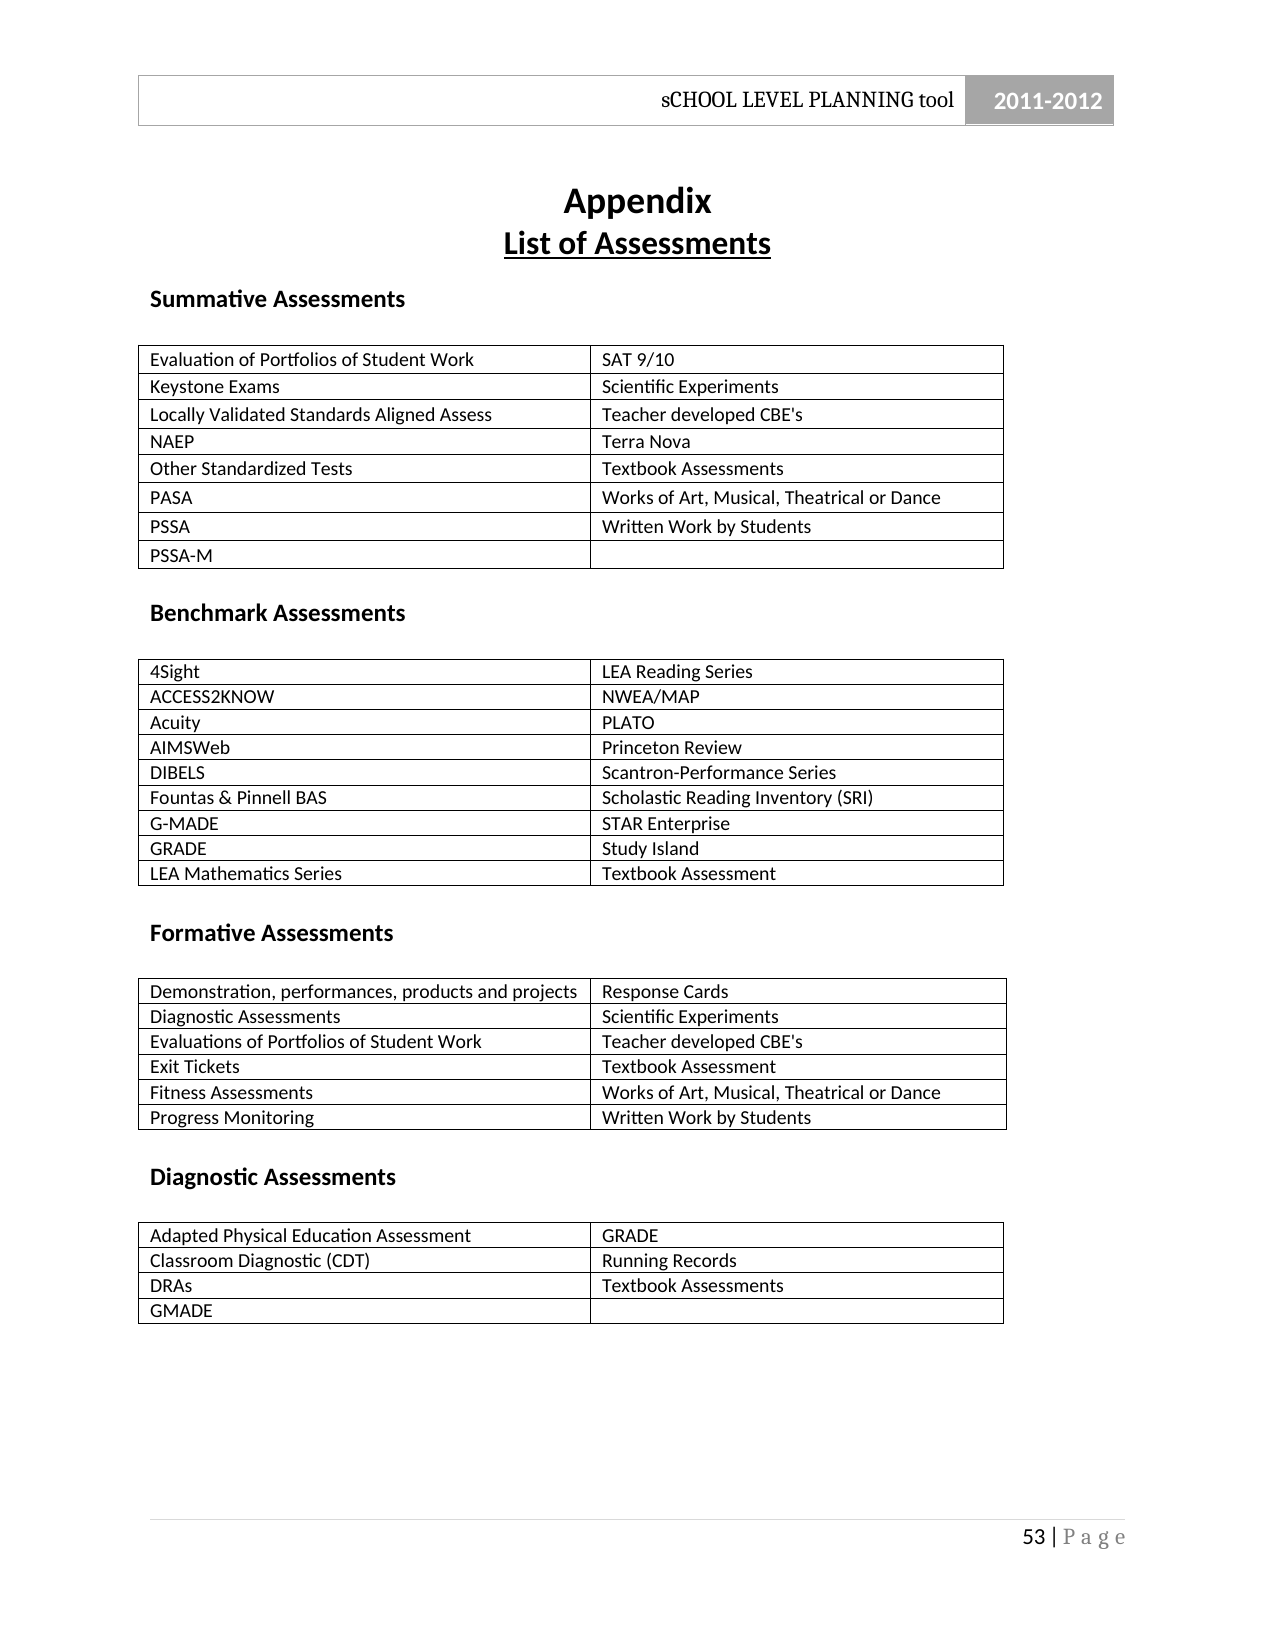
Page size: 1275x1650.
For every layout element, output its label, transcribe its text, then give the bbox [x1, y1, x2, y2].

table_cell PASA [139, 483, 590, 512]
table_cell Study Island [591, 836, 1003, 860]
table_cell Scientific Experiments [591, 374, 1003, 399]
table_header Adapted Physical Education Assessment [139, 1223, 590, 1247]
table_cell Diagnostic Assessments [139, 1004, 590, 1028]
table_header SAT 9/10 [591, 346, 1003, 373]
table_cell GRADE [139, 836, 590, 860]
table_cell G-MADE [139, 811, 590, 835]
table_cell DRAs [139, 1273, 590, 1297]
table_cell DIBELS [139, 760, 590, 784]
table_cell Teacher developed CBE's [591, 1029, 1006, 1053]
table_cell Works of Art, Musical, Theatrical or Dance [591, 483, 1003, 512]
table_cell ACCESS2KNOW [139, 685, 590, 709]
text Formative Assessments [150, 917, 1125, 947]
table_cell Evaluations of Portfolios of Student Work [139, 1029, 590, 1053]
table_cell NWEA/MAP [591, 685, 1003, 709]
table_cell Textbook Assessment [591, 861, 1003, 885]
table_cell NAEP [139, 429, 590, 454]
text Diagnostic Assessments [150, 1161, 1125, 1191]
table_cell Textbook Assessment [591, 1055, 1006, 1079]
table_cell Exit Tickets [139, 1055, 590, 1079]
table_header GRADE [591, 1223, 1003, 1247]
text List of Assessments [150, 222, 1125, 263]
table_cell Princeton Review [591, 735, 1003, 759]
table_cell Classroom Diagnostic (CDT) [139, 1248, 590, 1272]
table_cell Written Work by Students [591, 1105, 1006, 1129]
table_cell AIMSWeb [139, 735, 590, 759]
text Appendix [150, 177, 1125, 222]
table_cell Fitness Assessments [139, 1080, 590, 1104]
table_cell Running Records [591, 1248, 1003, 1272]
table_cell [591, 1299, 1003, 1323]
table_cell Works of Art, Musical, Theatrical or Dance [591, 1080, 1006, 1104]
table_cell Written Work by Students [591, 513, 1003, 540]
text Summative Assessments [150, 283, 1125, 314]
table_header LEA Reading Series [591, 660, 1003, 684]
text Benchmark Assessments [150, 597, 1125, 628]
table_cell Terra Nova [591, 429, 1003, 454]
table_cell Scientific Experiments [591, 1004, 1006, 1028]
table_cell Acuity [139, 710, 590, 734]
table_cell [591, 541, 1003, 568]
table_cell Scantron-Performance Series [591, 760, 1003, 784]
table_cell Progress Monitoring [139, 1105, 590, 1129]
table_header Evaluation of Portfolios of Student Work [139, 346, 590, 373]
table_cell Keystone Exams [139, 374, 590, 399]
table_cell PSSA-M [139, 541, 590, 568]
table_cell STAR Enterprise [591, 811, 1003, 835]
table_header Demonstration, performances, products and projects [139, 979, 590, 1003]
table_cell Textbook Assessments [591, 1273, 1003, 1297]
table_cell Other Standardized Tests [139, 455, 590, 482]
table_cell Scholastic Reading Inventory (SRI) [591, 786, 1003, 810]
table_cell PSSA [139, 513, 590, 540]
table_cell PLATO [591, 710, 1003, 734]
table_cell LEA Mathematics Series [139, 861, 590, 885]
table_cell Fountas & Pinnell BAS [139, 786, 590, 810]
table_cell Textbook Assessments [591, 455, 1003, 482]
table_header Response Cards [591, 979, 1006, 1003]
table_cell Locally Validated Standards Aligned Assess [139, 400, 590, 427]
table_cell Teacher developed CBE's [591, 400, 1003, 427]
table_cell GMADE [139, 1299, 590, 1323]
table_header 4Sight [139, 660, 590, 684]
